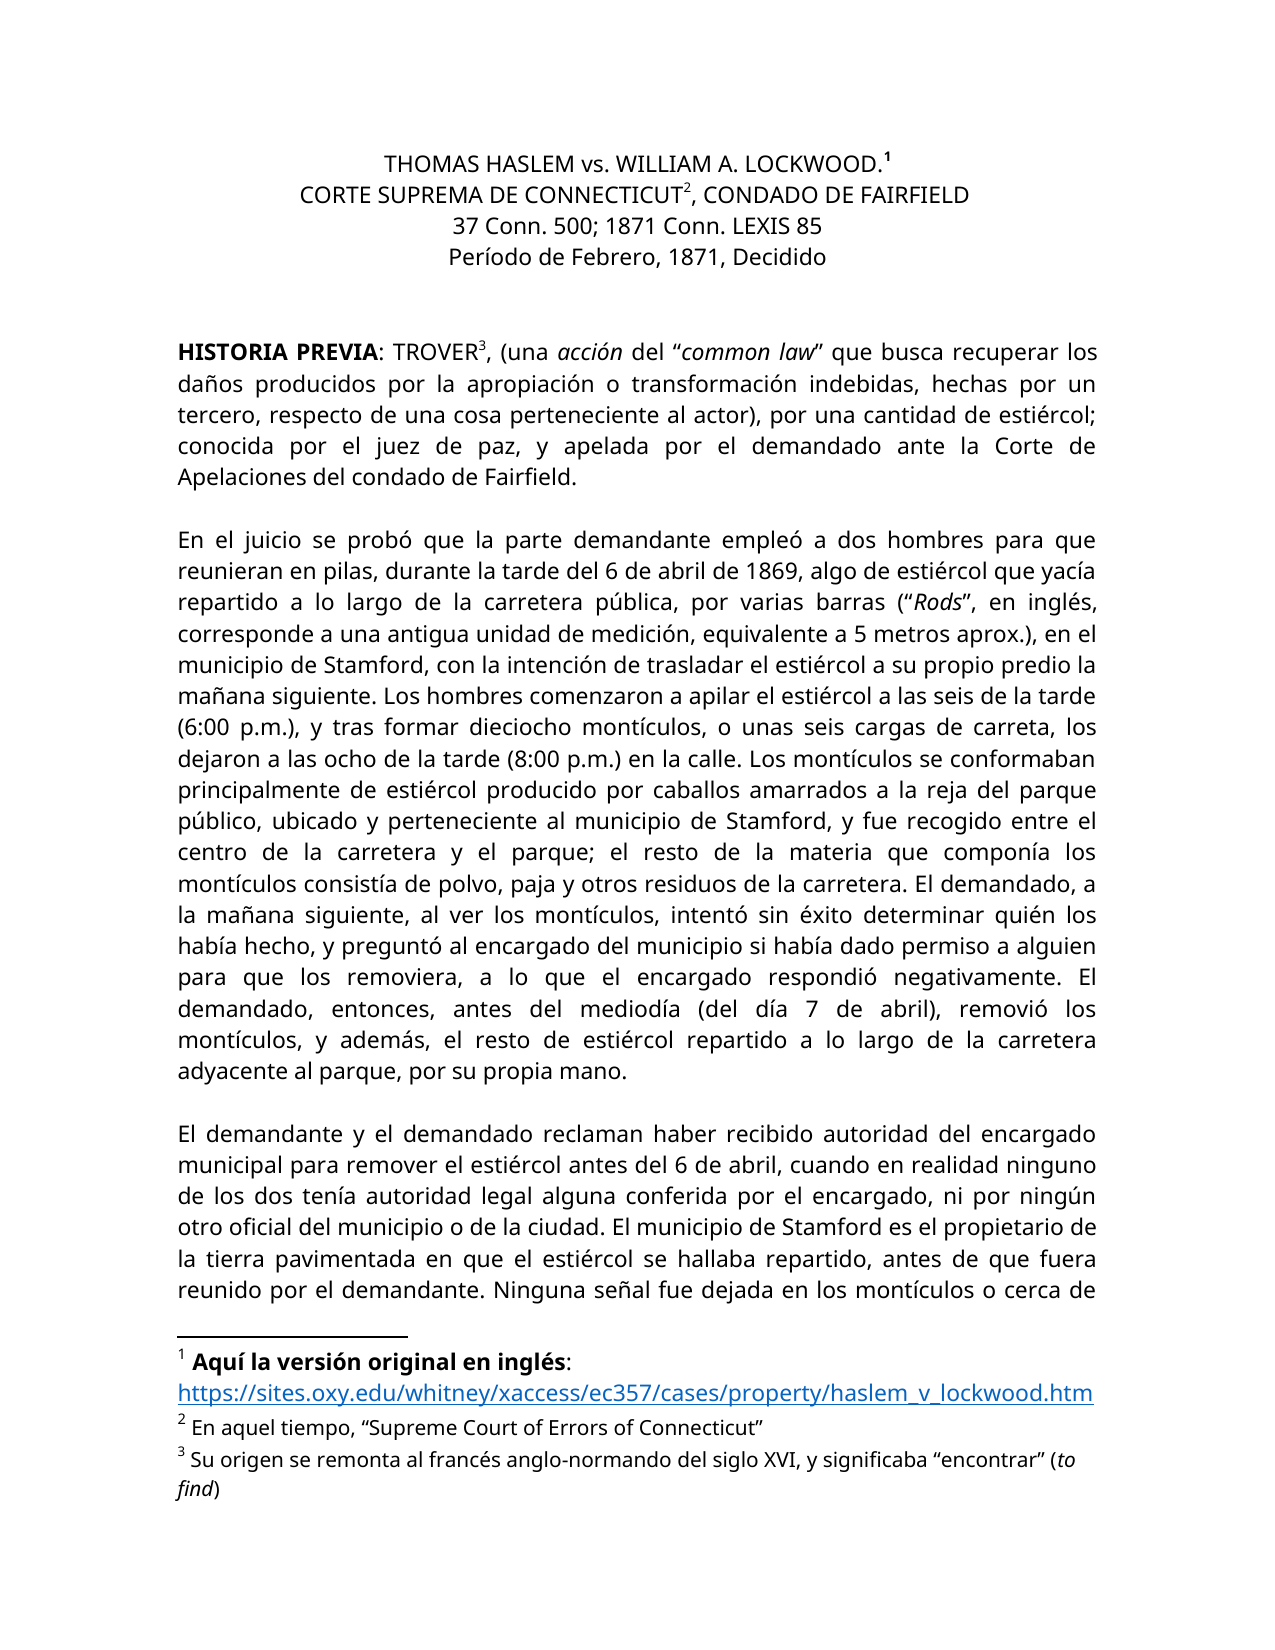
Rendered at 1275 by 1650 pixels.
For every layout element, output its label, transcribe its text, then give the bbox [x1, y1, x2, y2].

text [177, 1117, 1098, 1305]
text HISTORIA PREVIA: TROVER, (una acción del “common law” que busca recuperar los daños producidos por la apropiación o transformación indebidas, hechas por un tercero, respecto de una cosa perteneciente al actor), por una cantidad de estiércol; conocida por el juez de paz, y apelada por el demandado ante la Corte de Apelaciones del condado de Fairfield. [177, 336, 1098, 492]
text THOMAS HASLEM vs. WILLIAM A. LOCKWOOD. CORTE SUPREMA DE CONNECTICUT, CONDADO DE FAIRFIELD 37 Conn. 500; 1871 Conn. LEXIS 85 [177, 148, 1098, 241]
text En el juicio se probó que la parte demandante empleó a dos hombres para que reunieran en pilas, durante la tarde del 6 de abril de 1869, algo de estiércol que yacía repartido a lo largo de la carretera pública, por varias barras (“Rods”, en inglés, corresponde a una antigua unidad de medición, equivalente a 5 metros aprox.), en el municipio de Stamford, con la intención de trasladar el estiércol a su propio predio la mañana siguiente. Los hombres comenzaron a apilar el estiércol a las seis de la tarde (6:00 p.m.), y tras formar dieciocho montículos, o unas seis cargas de carreta, los dejaron a las ocho de la tarde (8:00 p.m.) en la calle. Los montículos se conformaban principalmente de estiércol producido por caballos amarrados a la reja del parque público, ubicado y perteneciente al municipio de Stamford, y fue recogido entre el centro de la carretera y el parque; el resto de la materia que componía los montículos consistía de polvo, paja y otros residuos de la carretera. El demandado, a la mañana siguiente, al ver los montículos, intentó sin éxito determinar quién los había hecho, y preguntó al encargado del municipio si había dado permiso a alguien para que los removiera, a lo que el encargado respondió negativamente. El demandado, entonces, antes del mediodía (del día 7 de abril), removió los montículos, y además, el resto de estiércol repartido a lo largo de la carretera adyacente al parque, por su propia mano. [177, 524, 1098, 1086]
text Período de Febrero, 1871, Decidido [177, 241, 1098, 273]
